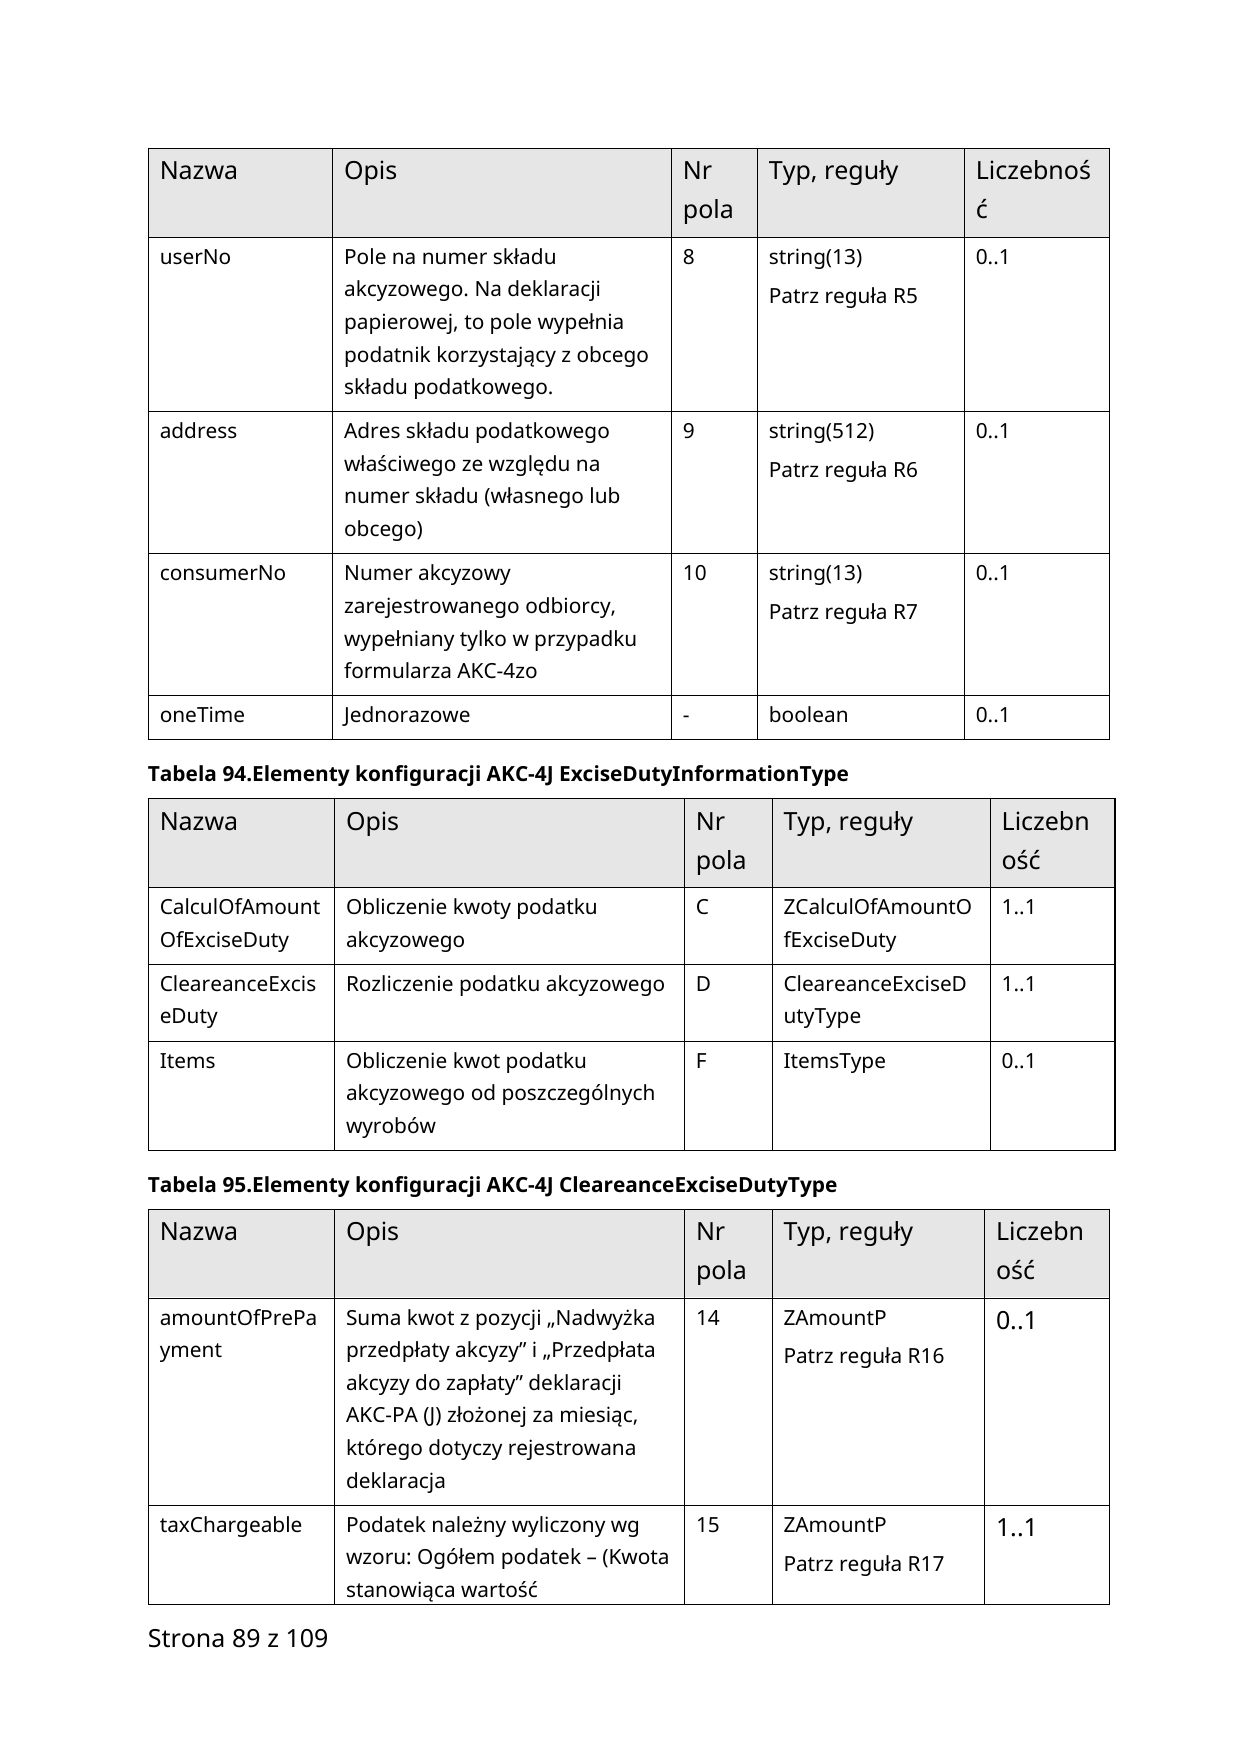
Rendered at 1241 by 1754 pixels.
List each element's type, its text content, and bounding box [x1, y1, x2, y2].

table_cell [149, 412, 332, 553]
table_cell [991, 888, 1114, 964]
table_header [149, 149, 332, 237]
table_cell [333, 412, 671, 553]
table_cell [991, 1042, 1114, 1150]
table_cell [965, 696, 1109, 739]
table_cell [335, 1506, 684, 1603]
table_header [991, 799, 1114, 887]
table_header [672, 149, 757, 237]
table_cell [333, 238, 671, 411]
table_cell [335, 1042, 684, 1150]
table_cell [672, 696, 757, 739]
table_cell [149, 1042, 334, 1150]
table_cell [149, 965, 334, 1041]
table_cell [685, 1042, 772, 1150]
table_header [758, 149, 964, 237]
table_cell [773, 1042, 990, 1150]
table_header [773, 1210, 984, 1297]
text Tabela 95.Elementy konfiguracji AKC-4J CleareanceExciseDutyType [148, 1170, 1092, 1198]
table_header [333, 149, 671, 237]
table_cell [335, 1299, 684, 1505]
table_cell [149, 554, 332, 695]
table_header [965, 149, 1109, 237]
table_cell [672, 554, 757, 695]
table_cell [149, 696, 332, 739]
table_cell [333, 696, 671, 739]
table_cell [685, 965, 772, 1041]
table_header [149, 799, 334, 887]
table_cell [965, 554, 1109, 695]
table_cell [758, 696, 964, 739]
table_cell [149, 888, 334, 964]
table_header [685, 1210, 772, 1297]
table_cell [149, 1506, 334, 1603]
text Tabela 94.Elementy konfiguracji AKC-4J ExciseDutyInformationType [148, 759, 1092, 788]
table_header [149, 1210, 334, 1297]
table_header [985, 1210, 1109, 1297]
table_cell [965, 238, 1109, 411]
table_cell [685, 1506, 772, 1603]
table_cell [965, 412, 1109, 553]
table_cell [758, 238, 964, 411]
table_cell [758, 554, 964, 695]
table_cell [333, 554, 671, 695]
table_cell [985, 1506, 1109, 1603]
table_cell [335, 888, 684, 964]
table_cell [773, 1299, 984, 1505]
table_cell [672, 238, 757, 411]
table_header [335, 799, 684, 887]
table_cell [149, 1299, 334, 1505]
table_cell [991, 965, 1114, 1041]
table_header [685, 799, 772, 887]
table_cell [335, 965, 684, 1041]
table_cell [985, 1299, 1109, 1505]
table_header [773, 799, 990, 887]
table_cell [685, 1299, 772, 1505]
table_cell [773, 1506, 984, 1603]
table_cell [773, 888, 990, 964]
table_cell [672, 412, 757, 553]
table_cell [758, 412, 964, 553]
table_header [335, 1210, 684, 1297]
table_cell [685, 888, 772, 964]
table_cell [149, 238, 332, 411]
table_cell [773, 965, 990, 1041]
